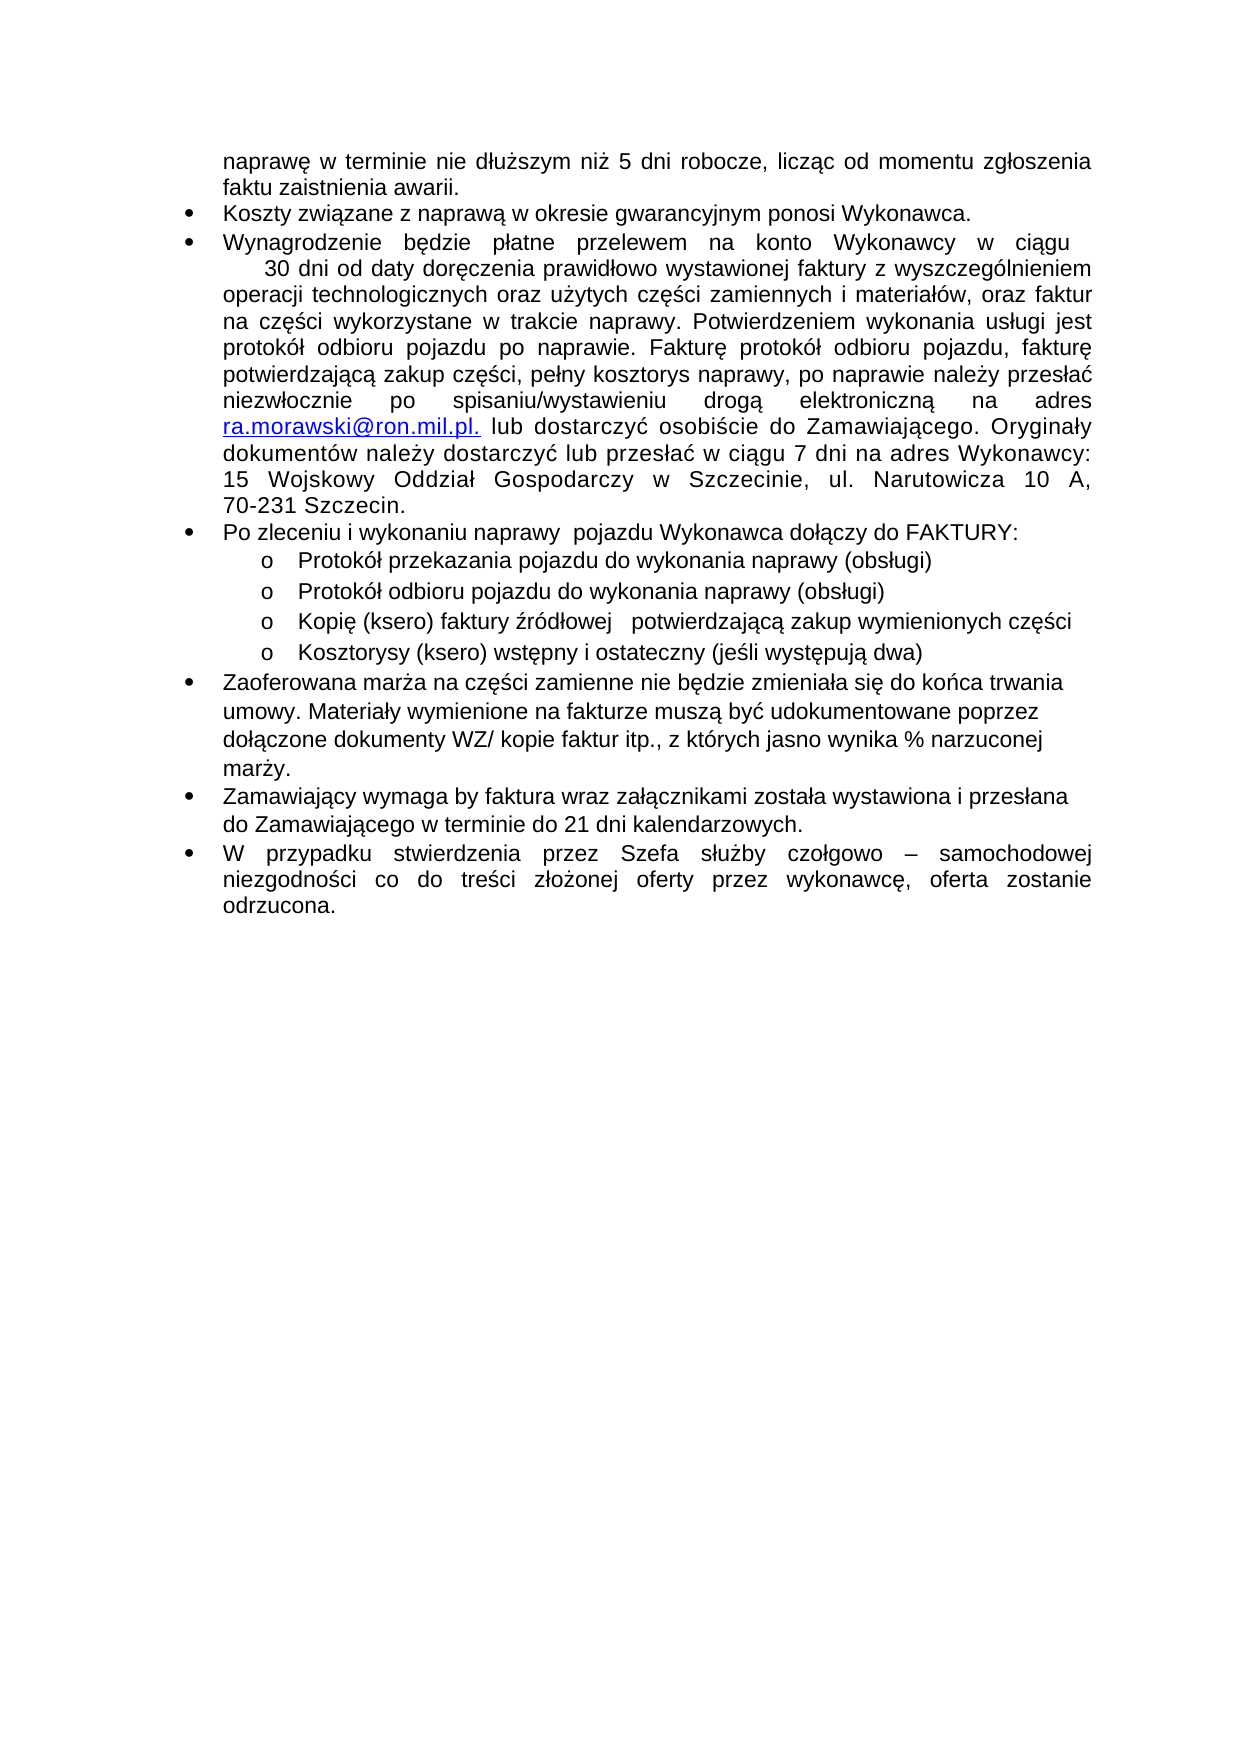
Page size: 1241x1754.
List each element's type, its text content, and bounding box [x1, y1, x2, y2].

list Protokół odbioru pojazdu do wykonania naprawy (obsługi) [260, 578, 1093, 606]
list Protokół przekazania pojazdu do wykonania naprawy (obsługi) [260, 547, 1093, 575]
list Wynagrodzenie będzie płatne przelewem na konto Wykonawcy w ciągu 30 dni od daty doręczenia prawidłowo wystawionej faktury z wyszczególnieniem operacji technologicznych oraz użytych części zamiennych i materiałów, oraz faktur na części wykorzystane w trakcie naprawy. Potwierdzeniem wykonania usługi jest protokół odbioru pojazdu po naprawie. Fakturę protokół odbioru pojazdu, fakturę potwierdzającą zakup części, pełny kosztorys naprawy, po naprawie należy przesłać niezwłocznie po spisaniu/wystawieniu drogą elektroniczną na adres ra.morawski@ron.mil.pl. lub dostarczyć osobiście do Zamawiającego. Oryginały dokumentów należy dostarczyć lub przesłać w ciągu 7 dni na adres Wykonawcy: 15 Wojskowy Oddział Gospodarczy w Szczecinie, ul. Narutowicza 10 A, 70-231 Szczecin. [185, 229, 1093, 519]
list Zaoferowana marża na części zamienne nie będzie zmieniała się do końca trwania umowy. Materiały wymienione na fakturze muszą być udokumentowane poprzez dołączone dokumenty WZ/ kopie faktur itp., z których jasno wynika % narzuconej marży. [185, 669, 1093, 781]
list Kopię (ksero) faktury źródłowej potwierdzającą zakup wymienionych części [260, 608, 1093, 636]
list Po zleceniu i wykonaniu naprawy pojazdu Wykonawca dołączy do FAKTURY: [185, 519, 1093, 545]
list Koszty związane z naprawą w okresie gwarancyjnym ponosi Wykonawca. [185, 200, 1093, 227]
list W przypadku stwierdzenia przez Szefa służby czołgowo – samochodowej niezgodności co do treści złożonej oferty przez wykonawcę, oferta zostanie odrzucona. [185, 840, 1093, 919]
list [185, 148, 1093, 200]
list Kosztorysy (ksero) wstępny i ostateczny (jeśli występują dwa) [260, 639, 1093, 667]
list Zamawiający wymaga by faktura wraz załącznikami została wystawiona i przesłana do Zamawiającego w terminie do 21 dni kalendarzowych. [185, 783, 1093, 838]
